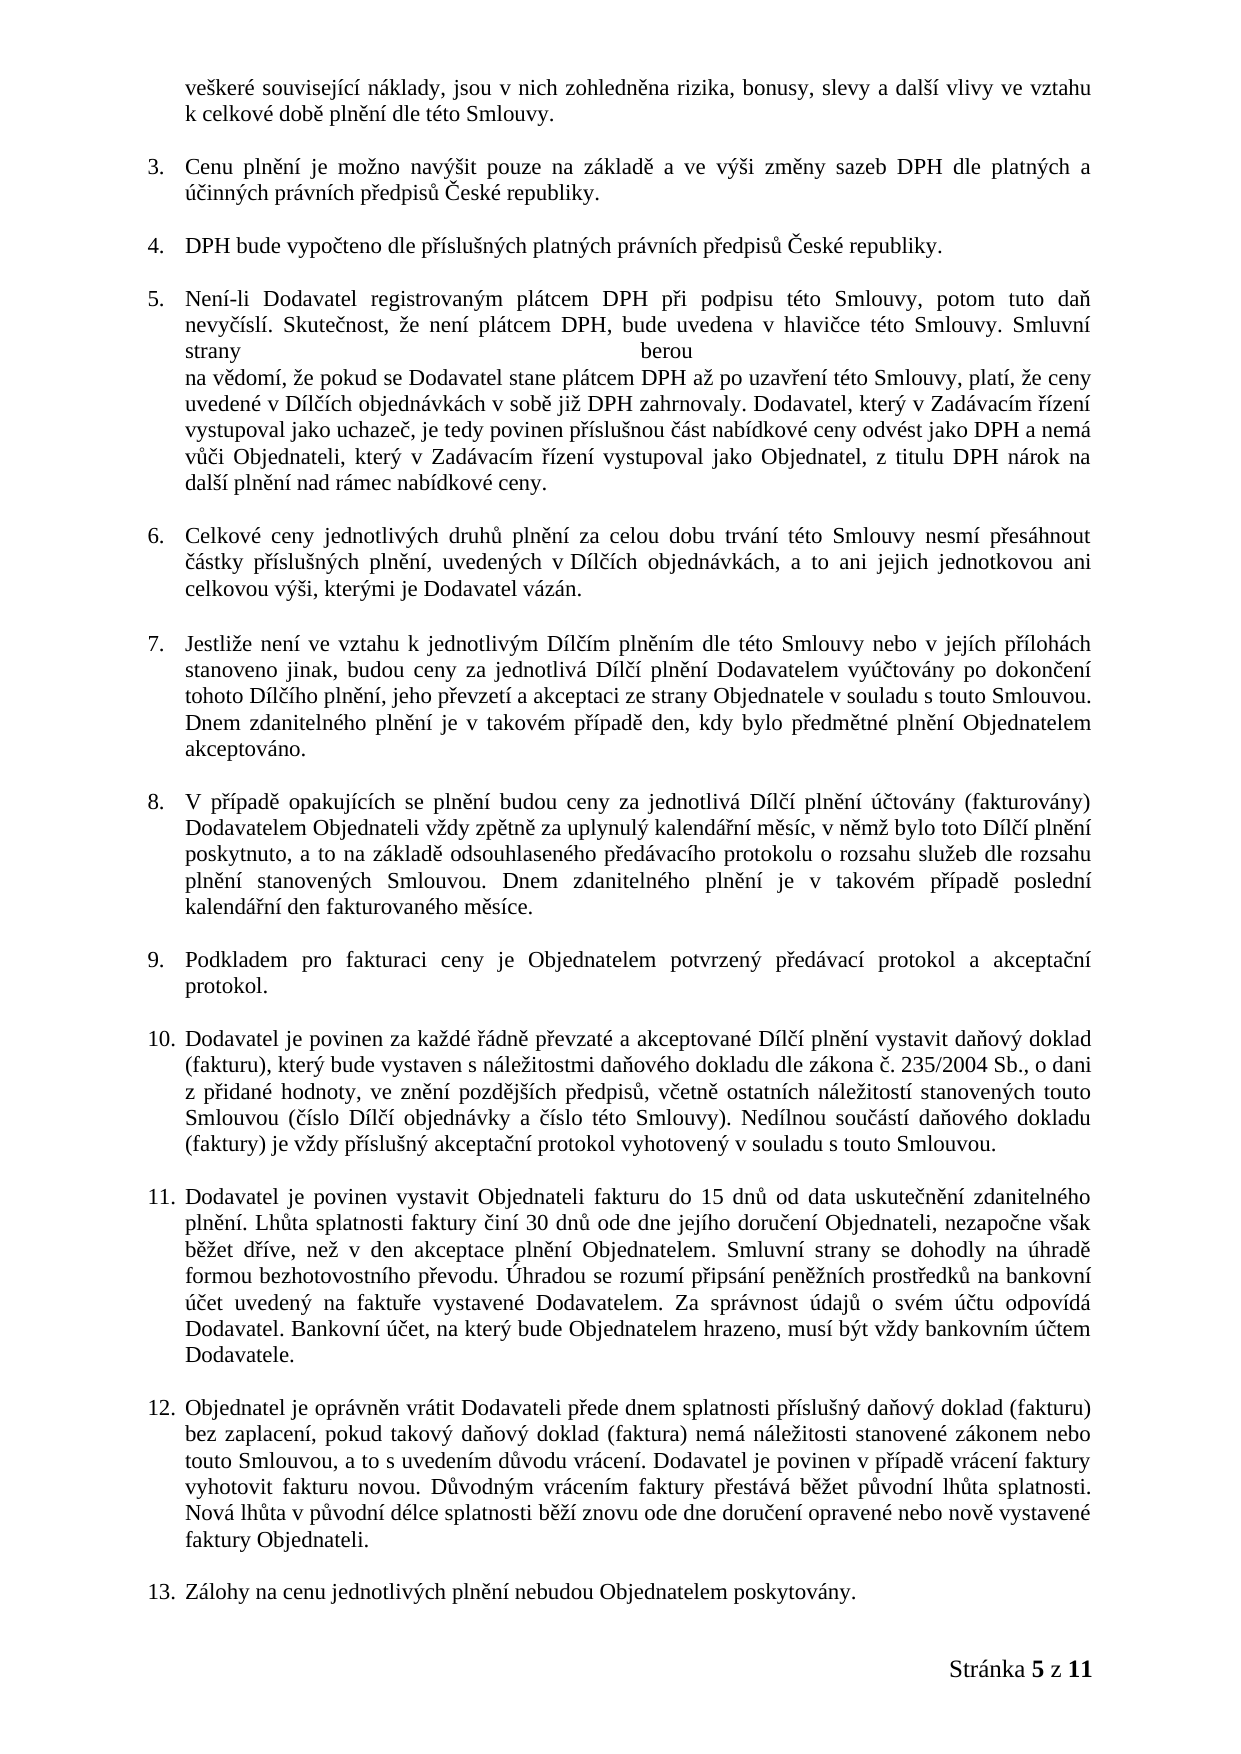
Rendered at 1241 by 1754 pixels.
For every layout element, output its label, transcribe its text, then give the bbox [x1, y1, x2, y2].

list Jestliže není ve vztahu k jednotlivým Dílčím plněním dle této Smlouvy nebo v jejích přílohách stanoveno jinak, budou ceny za jednotlivá Dílčí plnění Dodavatelem vyúčtovány po dokončení tohoto Dílčího plnění, jeho převzetí a akceptaci ze strany Objednatele v souladu s touto Smlouvou. Dnem zdanitelného plnění je v takovém případě den, kdy bylo předmětné plnění Objednatelem akceptováno. [147, 630, 1093, 761]
list DPH bude vypočteno dle příslušných platných právních předpisů České republiky. [147, 232, 1093, 258]
list Podkladem pro fakturaci ceny je Objednatelem potvrzený předávací protokol a akceptační protokol. [147, 946, 1093, 999]
list Celkové ceny jednotlivých druhů plnění za celou dobu trvání této Smlouvy nesmí přesáhnout částky příslušných plnění, uvedených v Dílčích objednávkách, a to ani jejich jednotkovou ani celkovou výši, kterými je Dodavatel vázán. [147, 522, 1093, 601]
list Dodavatel je povinen vystavit Objednateli fakturu do 15 dnů od data uskutečnění zdanitelného plnění. Lhůta splatnosti faktury činí 30 dnů ode dne jejího doručení Objednateli, nezapočne však běžet dříve, než v den akceptace plnění Objednatelem. Smluvní strany se dohodly na úhradě formou bezhotovostního převodu. Úhradou se rozumí připsání peněžních prostředků na bankovní účet uvedený na faktuře vystavené Dodavatelem. Za správnost údajů o svém účtu odpovídá Dodavatel. Bankovní účet, na který bude Objednatelem hrazeno, musí být vždy bankovním účtem Dodavatele. [147, 1183, 1093, 1368]
list Dodavatel je povinen za každé řádně převzaté a akceptované Dílčí plnění vystavit daňový doklad (fakturu), který bude vystaven s náležitostmi daňového dokladu dle zákona č. 235/2004 Sb., o dani z přidané hodnoty, ve znění pozdějších předpisů, včetně ostatních náležitostí stanovených touto Smlouvou (číslo Dílčí objednávky a číslo této Smlouvy). Nedílnou součástí daňového dokladu (faktury) je vždy příslušný akceptační protokol vyhotovený v souladu s touto Smlouvou. [147, 1025, 1093, 1157]
list Objednatel je oprávněn vrátit Dodavateli přede dnem splatnosti příslušný daňový doklad (fakturu) bez zaplacení, pokud takový daňový doklad (faktura) nemá náležitosti stanovené zákonem nebo touto Smlouvou, a to s uvedením důvodu vrácení. Dodavatel je povinen v případě vrácení faktury vyhotovit fakturu novou. Důvodným vrácením faktury přestává běžet původní lhůta splatnosti. Nová lhůta v původní délce splatnosti běží znovu ode dne doručení opravené nebo nově vystavené faktury Objednateli. [147, 1394, 1093, 1552]
list Cenu plnění je možno navýšit pouze na základě a ve výši změny sazeb DPH dle platných a účinných právních předpisů České republiky. [147, 153, 1093, 206]
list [147, 74, 1093, 127]
list V případě opakujících se plnění budou ceny za jednotlivá Dílčí plnění účtovány (fakturovány) Dodavatelem Objednateli vždy zpětně za uplynulý kalendářní měsíc, v němž bylo toto Dílčí plnění poskytnuto, a to na základě odsouhlaseného předávacího protokolu o rozsahu služeb dle rozsahu plnění stanovených Smlouvou. Dnem zdanitelného plnění je v takovém případě poslední kalendářní den fakturovaného měsíce. [147, 788, 1093, 919]
list Zálohy na cenu jednotlivých plnění nebudou Objednatelem poskytovány. [147, 1578, 1093, 1605]
list Není-li Dodavatel registrovaným plátcem DPH při podpisu této Smlouvy, potom tuto daň nevyčíslí. Skutečnost, že není plátcem DPH, bude uvedena v hlavičce této Smlouvy. Smluvní strany berou na vědomí, že pokud se Dodavatel stane plátcem DPH až po uzavření této Smlouvy, platí, že ceny uvedené v Dílčích objednávkách v sobě již DPH zahrnovaly. Dodavatel, který v Zadávacím řízení vystupoval jako uchazeč, je tedy povinen příslušnou část nabídkové ceny odvést jako DPH a nemá vůči Objednateli, který v Zadávacím řízení vystupoval jako Objednatel, z titulu DPH nárok na další plnění nad rámec nabídkové ceny. [147, 285, 1093, 496]
